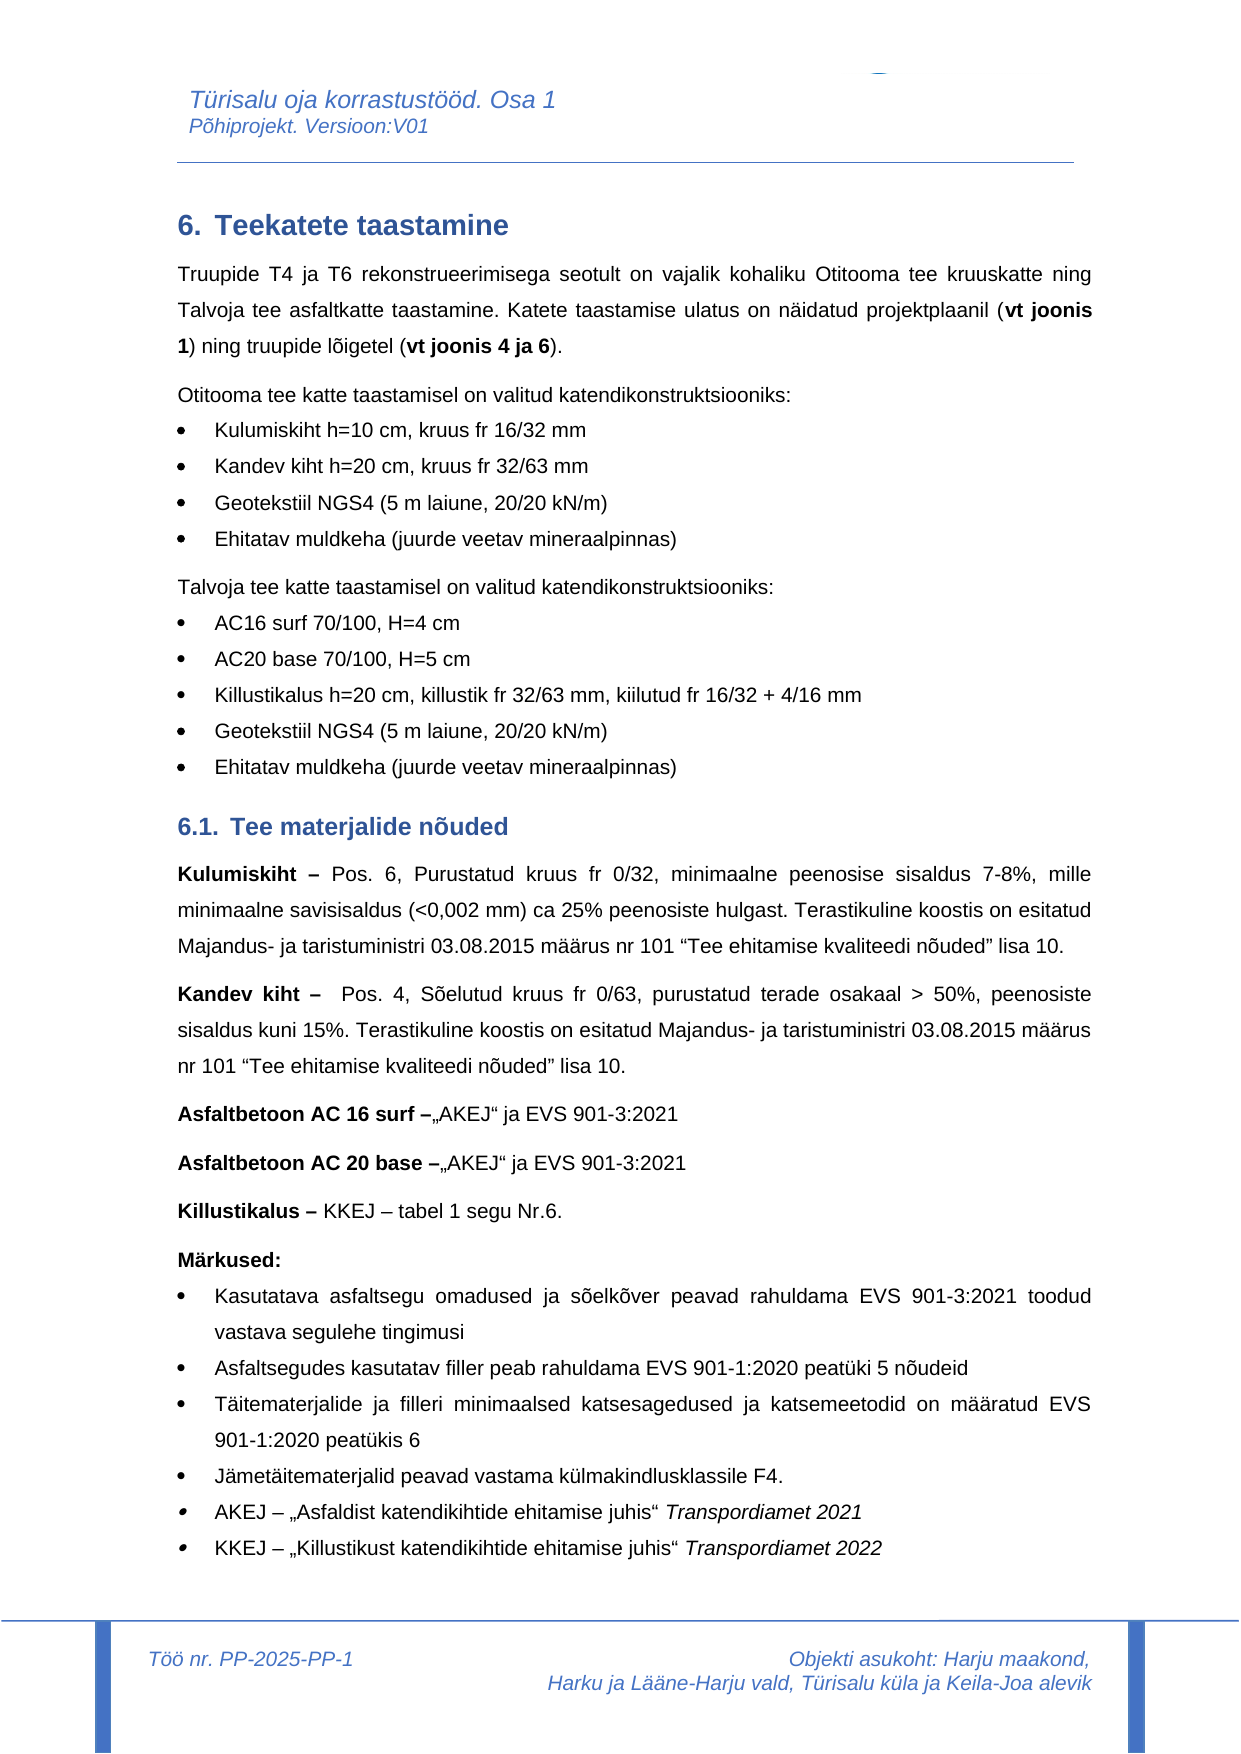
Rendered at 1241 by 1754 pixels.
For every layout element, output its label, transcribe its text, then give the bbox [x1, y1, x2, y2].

text Kulumiskiht – Pos. 6, Purustatud kruus fr 0/32, minimaalne peenosise sisaldus 7-8%, mille minimaalne savisisaldus (<0,002 mm) ca 25% peenosiste hulgast. Terastikuline koostis on esitatud Majandus- ja taristuministri 03.08.2015 määrus nr 101 “Tee ehitamise kvaliteedi nõuded” lisa 10. [177, 862, 1092, 957]
text Talvoja tee katte taastamisel on valitud katendikonstruktsiooniks: [177, 575, 1092, 599]
list Killustikalus h=20 cm, killustik fr 32/63 mm, kiilutud fr 16/32 + 4/16 mm [177, 683, 1092, 707]
list KKEJ – „Killustikust katendikihtide ehitamise juhis“ Transpordiamet 2022 [177, 1536, 1092, 1559]
text Märkused: [177, 1247, 1092, 1271]
list Ehitatav muldkeha (juurde veetav mineraalpinnas) [177, 526, 1092, 551]
text Asfaltbetoon AC 16 surf –„AKEJ“ ja EVS 901-3:2021 [177, 1102, 1092, 1126]
list Jämetäitematerjalid peavad vastama külmakindlusklassile F4. [177, 1463, 1092, 1487]
text Truupide T4 ja T6 rekonstrueerimisega seotult on vajalik kohaliku Otitooma tee kruuskatte ning Talvoja tee asfaltkatte taastamine. Katete taastamise ulatus on näidatud projektplaanil (vt joonis 1) ning truupide lõigetel (vt joonis 4 ja 6). [177, 262, 1092, 358]
list AKEJ – „Asfaldist katendikihtide ehitamise juhis“ Transpordiamet 2021 [177, 1499, 1092, 1523]
text Asfaltbetoon AC 20 base –„AKEJ“ ja EVS 901-3:2021 [177, 1151, 1092, 1174]
list Ehitatav muldkeha (juurde veetav mineraalpinnas) [177, 755, 1092, 779]
text Killustikalus – KKEJ – tabel 1 segu Nr.6. [177, 1199, 1092, 1223]
list Geotekstiil NGS4 (5 m laiune, 20/20 kN/m) [177, 490, 1092, 514]
list Kandev kiht h=20 cm, kruus fr 32/63 mm [177, 454, 1092, 478]
list Kasutatava asfaltsegu omadused ja sõelkõver peavad rahuldama EVS 901-3:2021 toodud vastava segulehe tingimusi [177, 1283, 1092, 1343]
subtitle Tee materjalide nõuded [177, 812, 1092, 841]
list Kulumiskiht h=10 cm, kruus fr 16/32 mm [177, 418, 1092, 442]
list Täitematerjalide ja filleri minimaalsed katsesagedused ja katsemeetodid on määratud EVS 901-1:2020 peatükis 6 [177, 1391, 1092, 1451]
list AC16 surf 70/100, H=4 cm [177, 611, 1092, 635]
list Geotekstiil NGS4 (5 m laiune, 20/20 kN/m) [177, 719, 1092, 743]
text Kandev kiht – Pos. 4, Sõelutud kruus fr 0/63, purustatud terade osakaal > 50%, peenosiste sisaldus kuni 15%. Terastikuline koostis on esitatud Majandus- ja taristuministri 03.08.2015 määrus nr 101 “Tee ehitamise kvaliteedi nõuded” lisa 10. [177, 982, 1092, 1078]
text Otitooma tee katte taastamisel on valitud katendikonstruktsiooniks: [177, 382, 1092, 406]
list Asfaltsegudes kasutatav filler peab rahuldama EVS 901-1:2020 peatüki 5 nõudeid [177, 1355, 1092, 1379]
subtitle Teekatete taastamine [177, 208, 1092, 241]
list AC20 base 70/100, H=5 cm [177, 647, 1092, 671]
